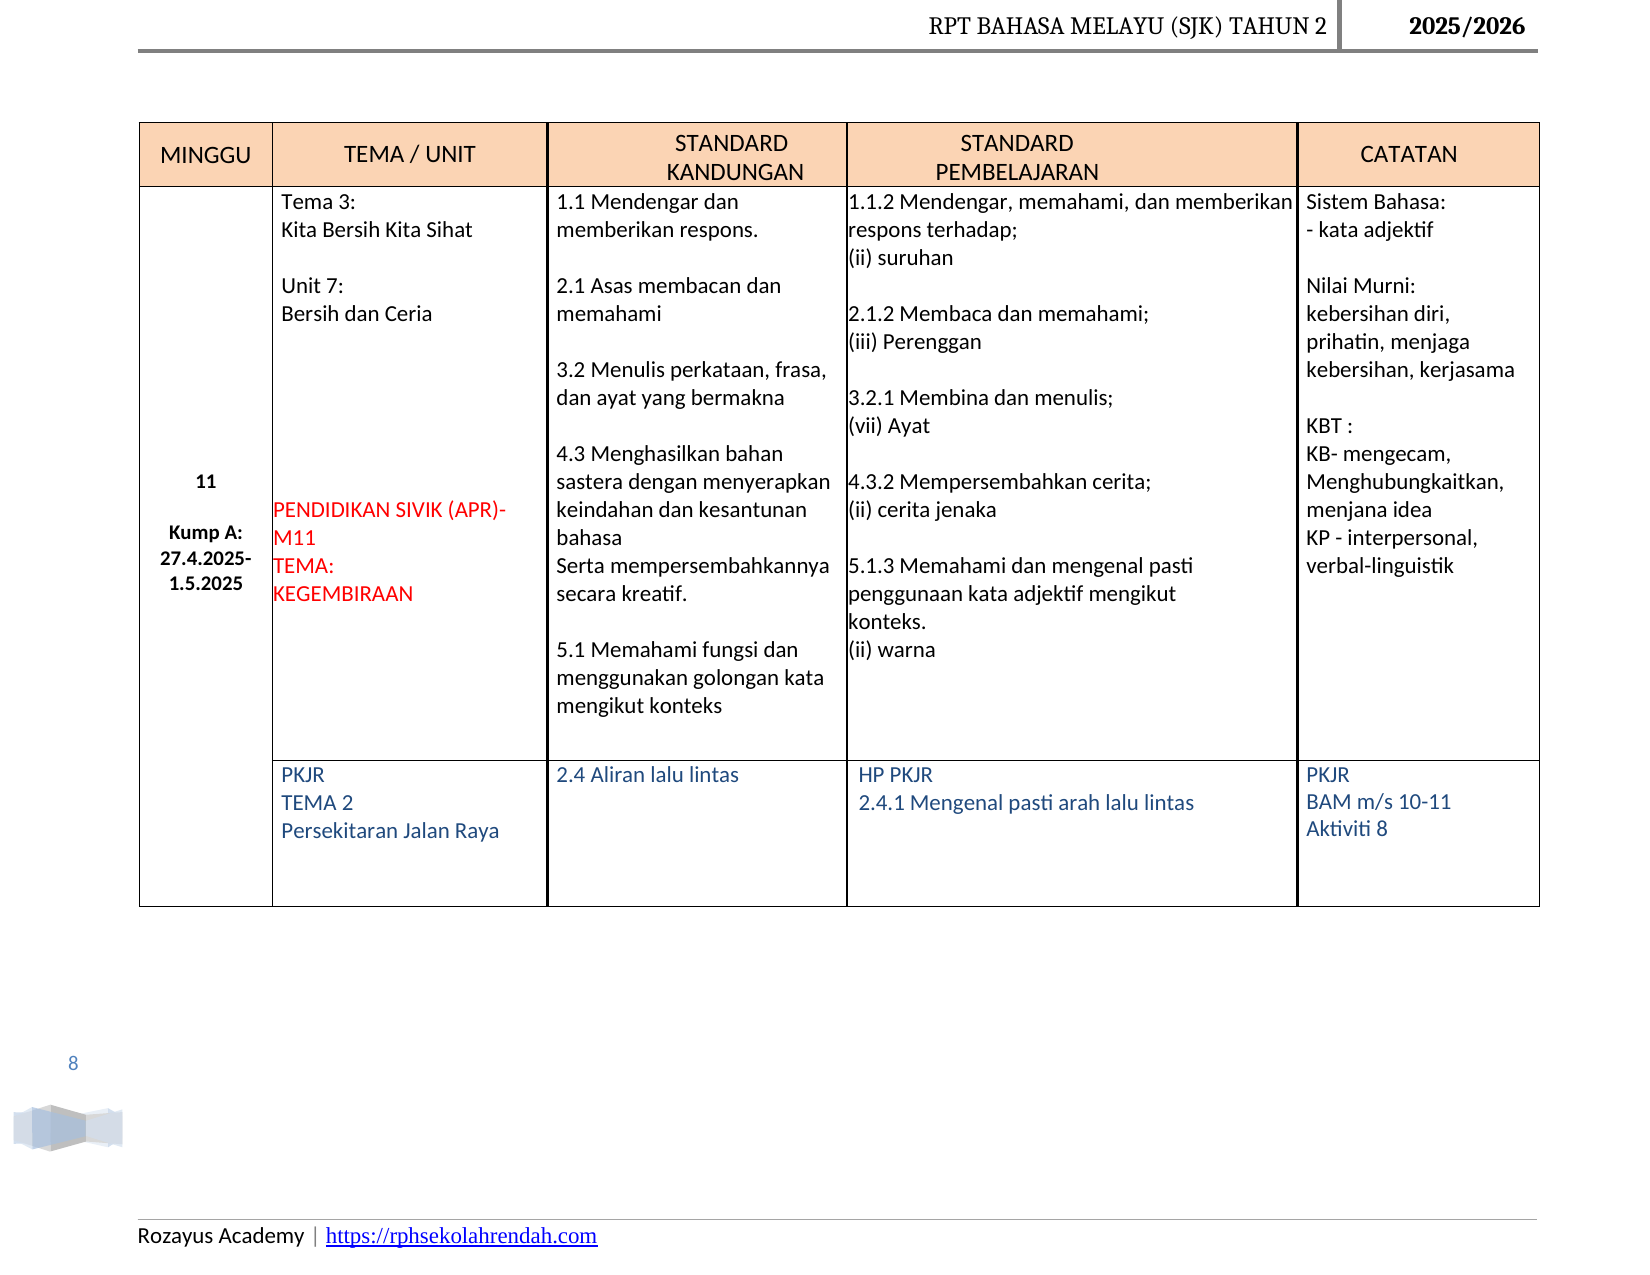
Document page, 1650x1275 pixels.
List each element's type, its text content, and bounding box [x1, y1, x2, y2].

table_header TEMA / UNIT [273, 123, 546, 186]
table_header MINGGU [140, 123, 272, 186]
table_header STANDARD KANDUNGAN [549, 123, 846, 186]
table_cell Sistem Bahasa: - kata adjektif Nilai Murni: kebersihan diri, prihatin, menjaga kebersihan, kerjasama KBT : KB- mengecam, Menghubungkaitkan, menjana idea KP - interpersonal, verbal-linguistik [1299, 187, 1539, 759]
table_cell 1.1.2 Mendengar, memahami, dan memberikan respons terhadap; (ii) suruhan 2.1.2 Membaca dan memahami; (iii) Perenggan 3.2.1 Membina dan menulis; (vii) Ayat 4.3.2 Mempersembahkan cerita; (ii) cerita jenaka 5.1.3 Memahami dan mengenal pasti penggunaan kata adjektif mengikut konteks. (ii) warna [848, 187, 1296, 759]
table_header CATATAN [1299, 123, 1539, 186]
table_cell Tema 3: Kita Bersih Kita Sihat Unit 7: Bersih dan Ceria PENDIDIKAN SIVIK (APR)-M11 TEMA: KEGEMBIRAAN [273, 187, 546, 759]
table_cell 2.4 Aliran lalu lintas [549, 761, 846, 906]
table_cell PKJR TEMA 2 Persekitaran Jalan Raya [273, 761, 546, 906]
table_cell 1.1 Mendengar dan memberikan respons. 2.1 Asas membacan dan memahami 3.2 Menulis perkataan, frasa, dan ayat yang bermakna 4.3 Menghasilkan bahan sastera dengan menyerapkan keindahan dan kesantunan bahasa Serta mempersembahkannya secara kreatif. 5.1 Memahami fungsi dan menggunakan golongan kata mengikut konteks [549, 187, 846, 759]
table_header STANDARD PEMBELAJARAN [848, 123, 1296, 186]
table_cell 11 Kump A: 27.4.2025-1.5.2025 [140, 187, 272, 906]
table_cell PKJR BAM m/s 10-11 Aktiviti 8 [1299, 761, 1539, 906]
table_cell HP PKJR 2.4.1 Mengenal pasti arah lalu lintas [848, 761, 1296, 906]
